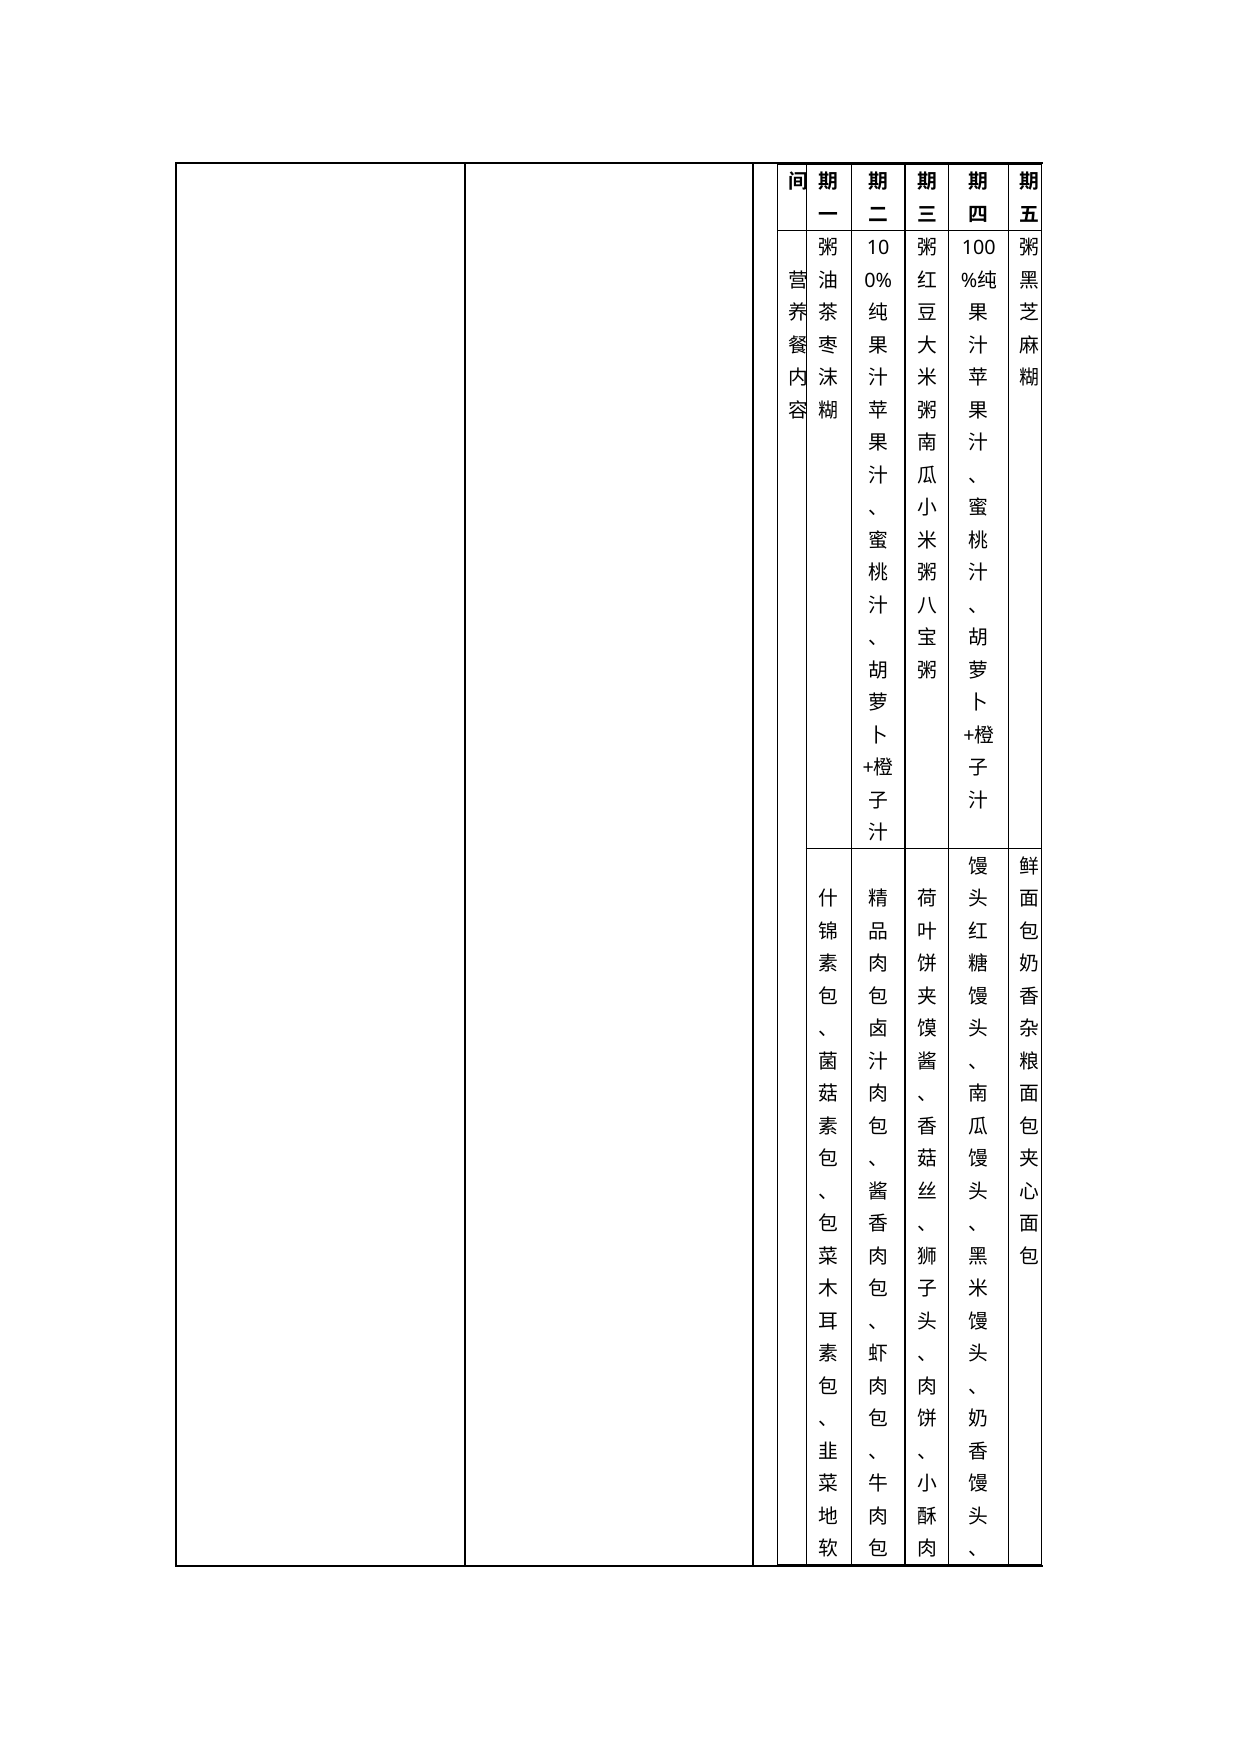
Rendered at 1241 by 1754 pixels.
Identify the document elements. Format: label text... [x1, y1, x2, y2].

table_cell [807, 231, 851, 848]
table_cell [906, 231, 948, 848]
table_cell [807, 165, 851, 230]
table_cell [466, 164, 752, 1565]
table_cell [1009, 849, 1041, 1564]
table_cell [949, 849, 1008, 1564]
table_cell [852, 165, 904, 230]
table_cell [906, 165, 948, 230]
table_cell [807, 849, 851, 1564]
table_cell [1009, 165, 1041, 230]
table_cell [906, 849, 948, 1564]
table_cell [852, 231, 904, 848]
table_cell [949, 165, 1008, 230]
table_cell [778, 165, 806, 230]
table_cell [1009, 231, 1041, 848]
table_cell 1 [177, 164, 464, 1565]
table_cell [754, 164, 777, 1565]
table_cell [778, 231, 806, 1564]
